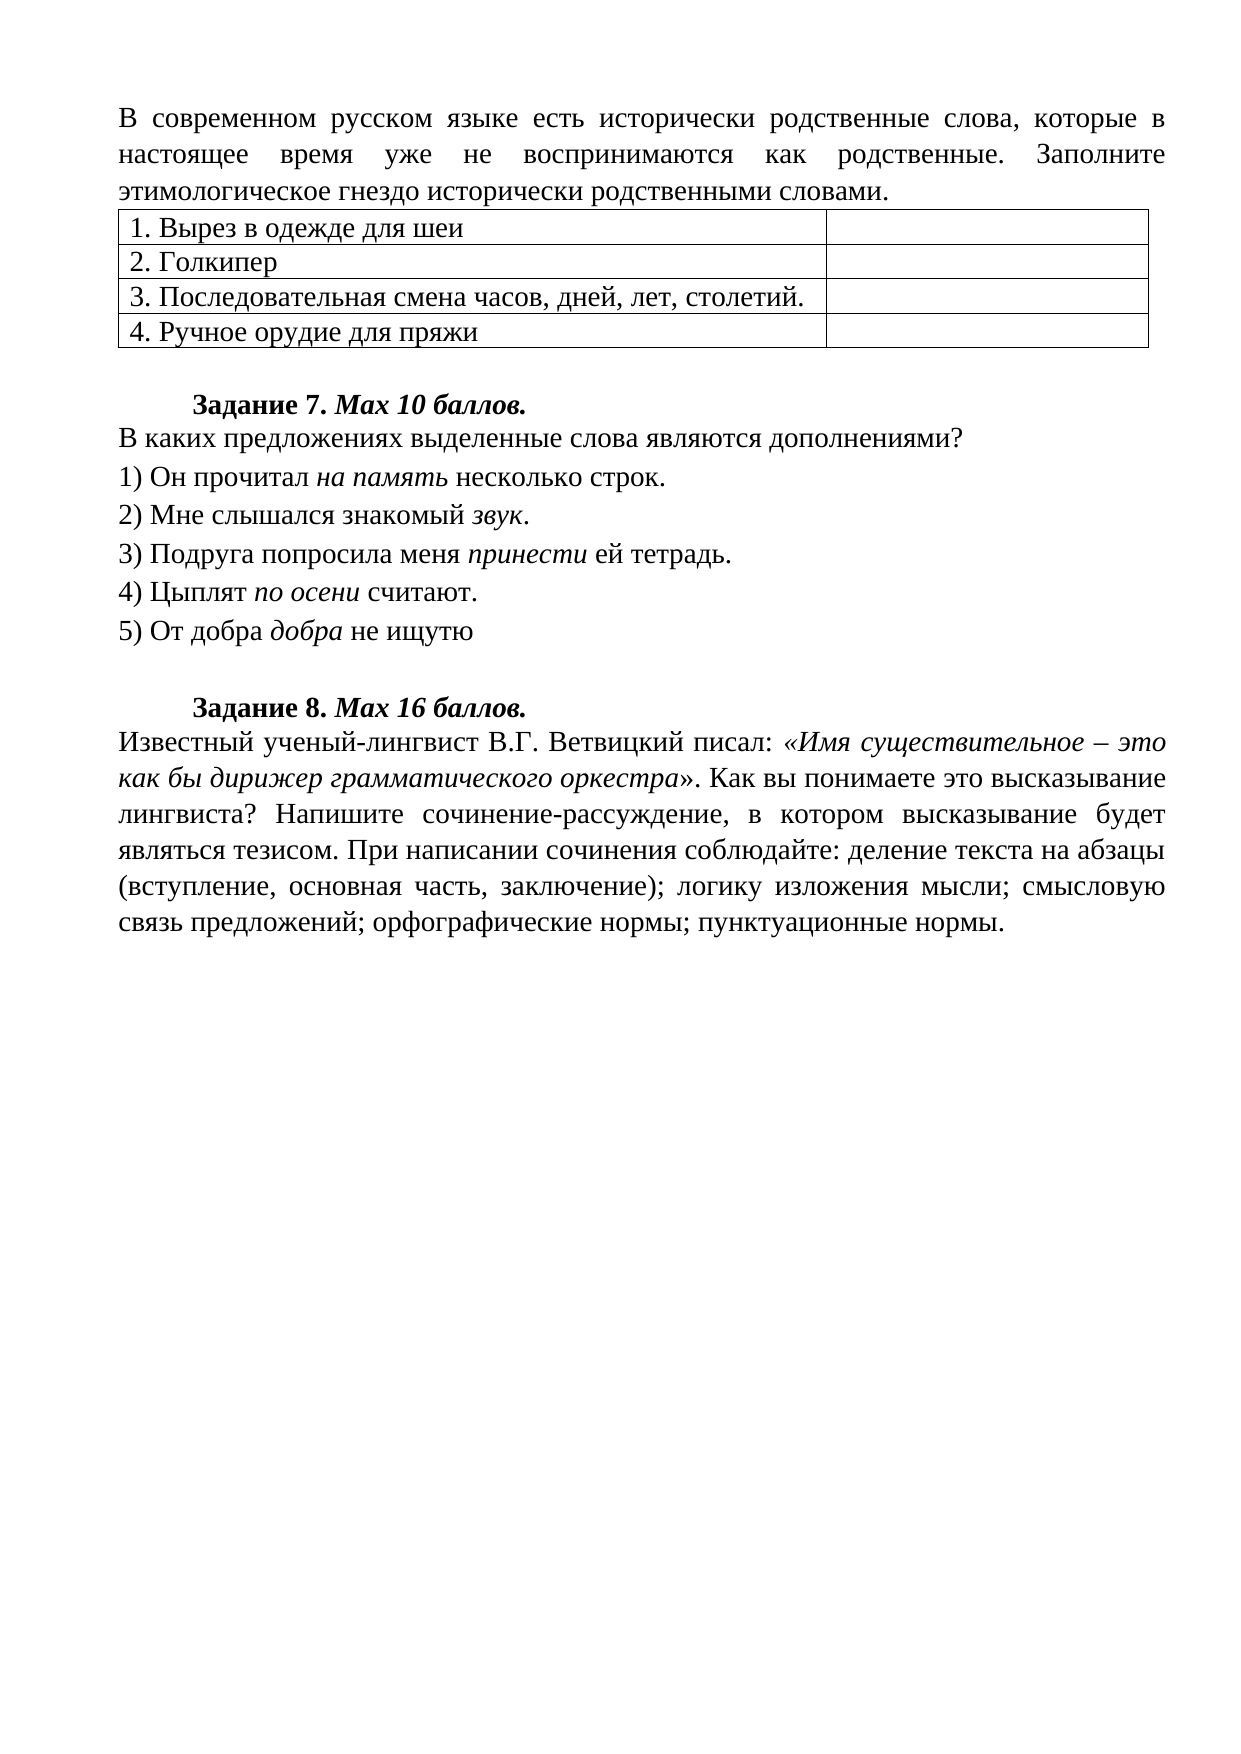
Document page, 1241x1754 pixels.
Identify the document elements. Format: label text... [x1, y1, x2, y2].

text В каких предложениях выделенные слова являются дополнениями? [118, 420, 1167, 454]
table_header [827, 210, 1148, 243]
text 1) Он прочитал на память несколько строк. [118, 459, 1167, 492]
text Известный ученый-лингвист В.Г. Ветвицкий писал: «Имя существительное – это как бы дирижер грамматического оркестра». Как вы понимаете это высказывание лингвиста? Напишите сочинение-рассуждение, в котором высказывание будет являться тезисом. При написании сочинения соблюдайте: деление текста на абзацы (вступление, основная часть, заключение); логику изложения мысли; смысловую связь предложений; орфографические нормы; пунктуационные нормы. [118, 724, 1167, 938]
text В современном русском языке есть исторически родственные слова, которые в настоящее время уже не воспринимаются как родственные. Заполните этимологическое гнездо исторически родственными словами. [118, 100, 1167, 206]
text 3) Подруга попросила меня принести ей тетрадь. [118, 536, 1167, 569]
table_cell [827, 279, 1148, 313]
text 5) От добра добра не ищутю [118, 613, 1167, 647]
table_cell [827, 245, 1148, 278]
table_cell 4. Ручное орудие для пряжи [119, 314, 826, 347]
table_header 1. Вырез в одежде для шеи [119, 210, 826, 243]
text 4) Цыплят по осени считают. [118, 574, 1167, 608]
text Задание 7. Мах 10 баллов. [118, 387, 1167, 420]
table_cell [827, 314, 1148, 347]
text Задание 8. Мах 16 баллов. [118, 690, 1167, 724]
table_cell 3. Последовательная смена часов, дней, лет, столетий. [119, 279, 826, 313]
text 2) Мне слышался знакомый звук. [118, 497, 1167, 531]
table_cell 2. Голкипер [119, 245, 826, 278]
